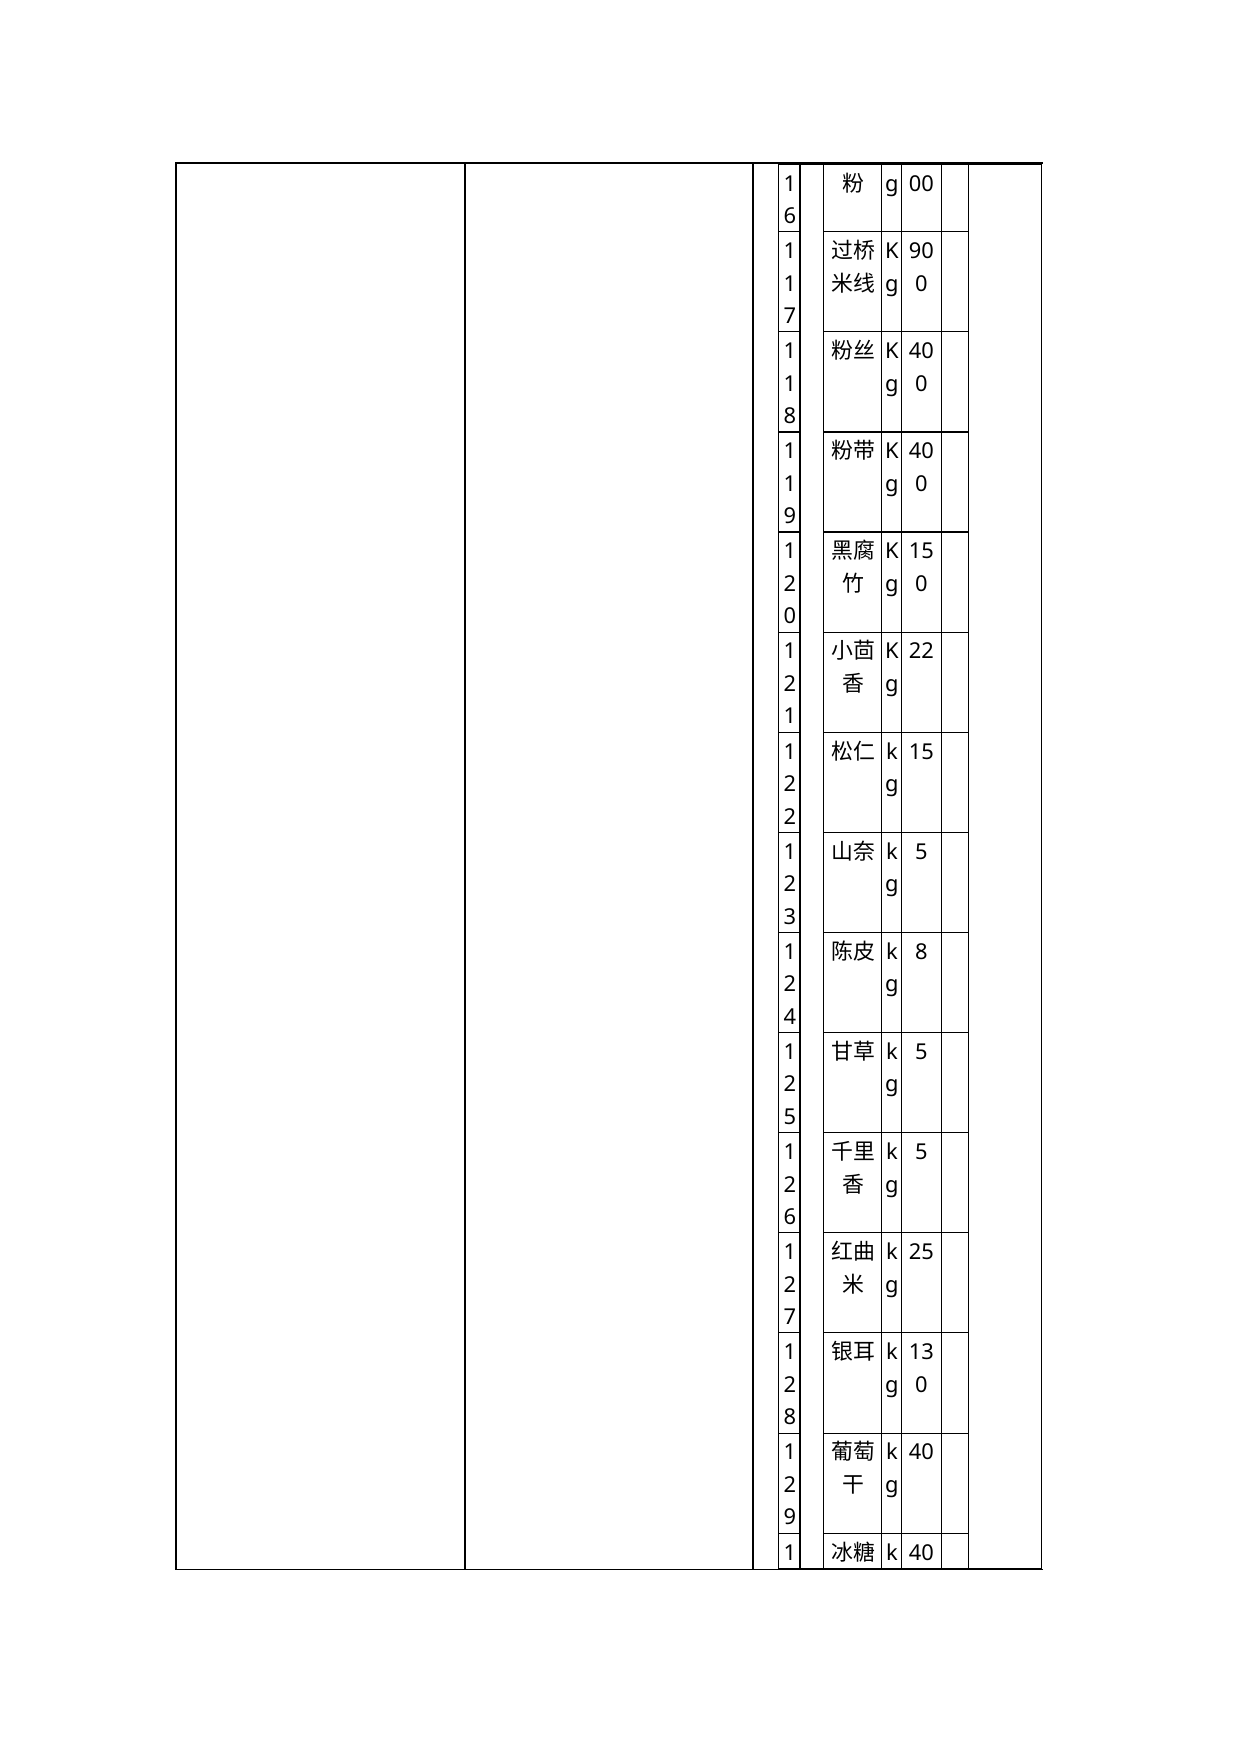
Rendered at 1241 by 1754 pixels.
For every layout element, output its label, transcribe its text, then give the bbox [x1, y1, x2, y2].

table_cell [466, 164, 752, 1569]
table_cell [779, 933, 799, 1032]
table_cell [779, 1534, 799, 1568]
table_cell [824, 1434, 881, 1533]
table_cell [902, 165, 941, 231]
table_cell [754, 164, 778, 1569]
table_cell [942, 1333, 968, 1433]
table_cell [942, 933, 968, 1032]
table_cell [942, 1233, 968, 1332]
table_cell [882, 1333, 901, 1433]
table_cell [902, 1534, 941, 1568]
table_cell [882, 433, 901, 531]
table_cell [902, 1434, 941, 1533]
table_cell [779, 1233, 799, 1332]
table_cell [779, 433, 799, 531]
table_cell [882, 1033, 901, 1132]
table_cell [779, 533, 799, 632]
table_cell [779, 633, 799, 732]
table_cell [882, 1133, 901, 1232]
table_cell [801, 165, 823, 1568]
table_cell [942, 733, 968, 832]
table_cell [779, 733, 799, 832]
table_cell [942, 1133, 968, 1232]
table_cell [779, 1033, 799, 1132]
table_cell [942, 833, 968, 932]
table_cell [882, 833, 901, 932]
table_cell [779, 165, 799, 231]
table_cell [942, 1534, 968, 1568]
table_cell 1 [177, 164, 464, 1569]
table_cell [969, 165, 1041, 1568]
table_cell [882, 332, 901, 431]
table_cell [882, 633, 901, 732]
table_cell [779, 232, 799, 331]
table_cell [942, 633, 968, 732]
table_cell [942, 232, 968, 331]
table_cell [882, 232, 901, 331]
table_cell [824, 165, 881, 231]
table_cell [824, 232, 881, 331]
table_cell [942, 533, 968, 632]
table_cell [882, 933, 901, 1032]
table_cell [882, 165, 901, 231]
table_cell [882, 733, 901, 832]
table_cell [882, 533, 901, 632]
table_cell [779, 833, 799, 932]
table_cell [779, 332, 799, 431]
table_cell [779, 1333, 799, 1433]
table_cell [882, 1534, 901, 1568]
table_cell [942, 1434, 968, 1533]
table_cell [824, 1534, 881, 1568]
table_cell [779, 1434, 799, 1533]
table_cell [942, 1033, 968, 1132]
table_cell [902, 232, 941, 331]
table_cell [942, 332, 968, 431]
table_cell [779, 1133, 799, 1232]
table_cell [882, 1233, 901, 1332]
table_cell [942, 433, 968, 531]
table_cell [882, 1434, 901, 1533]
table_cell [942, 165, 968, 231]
